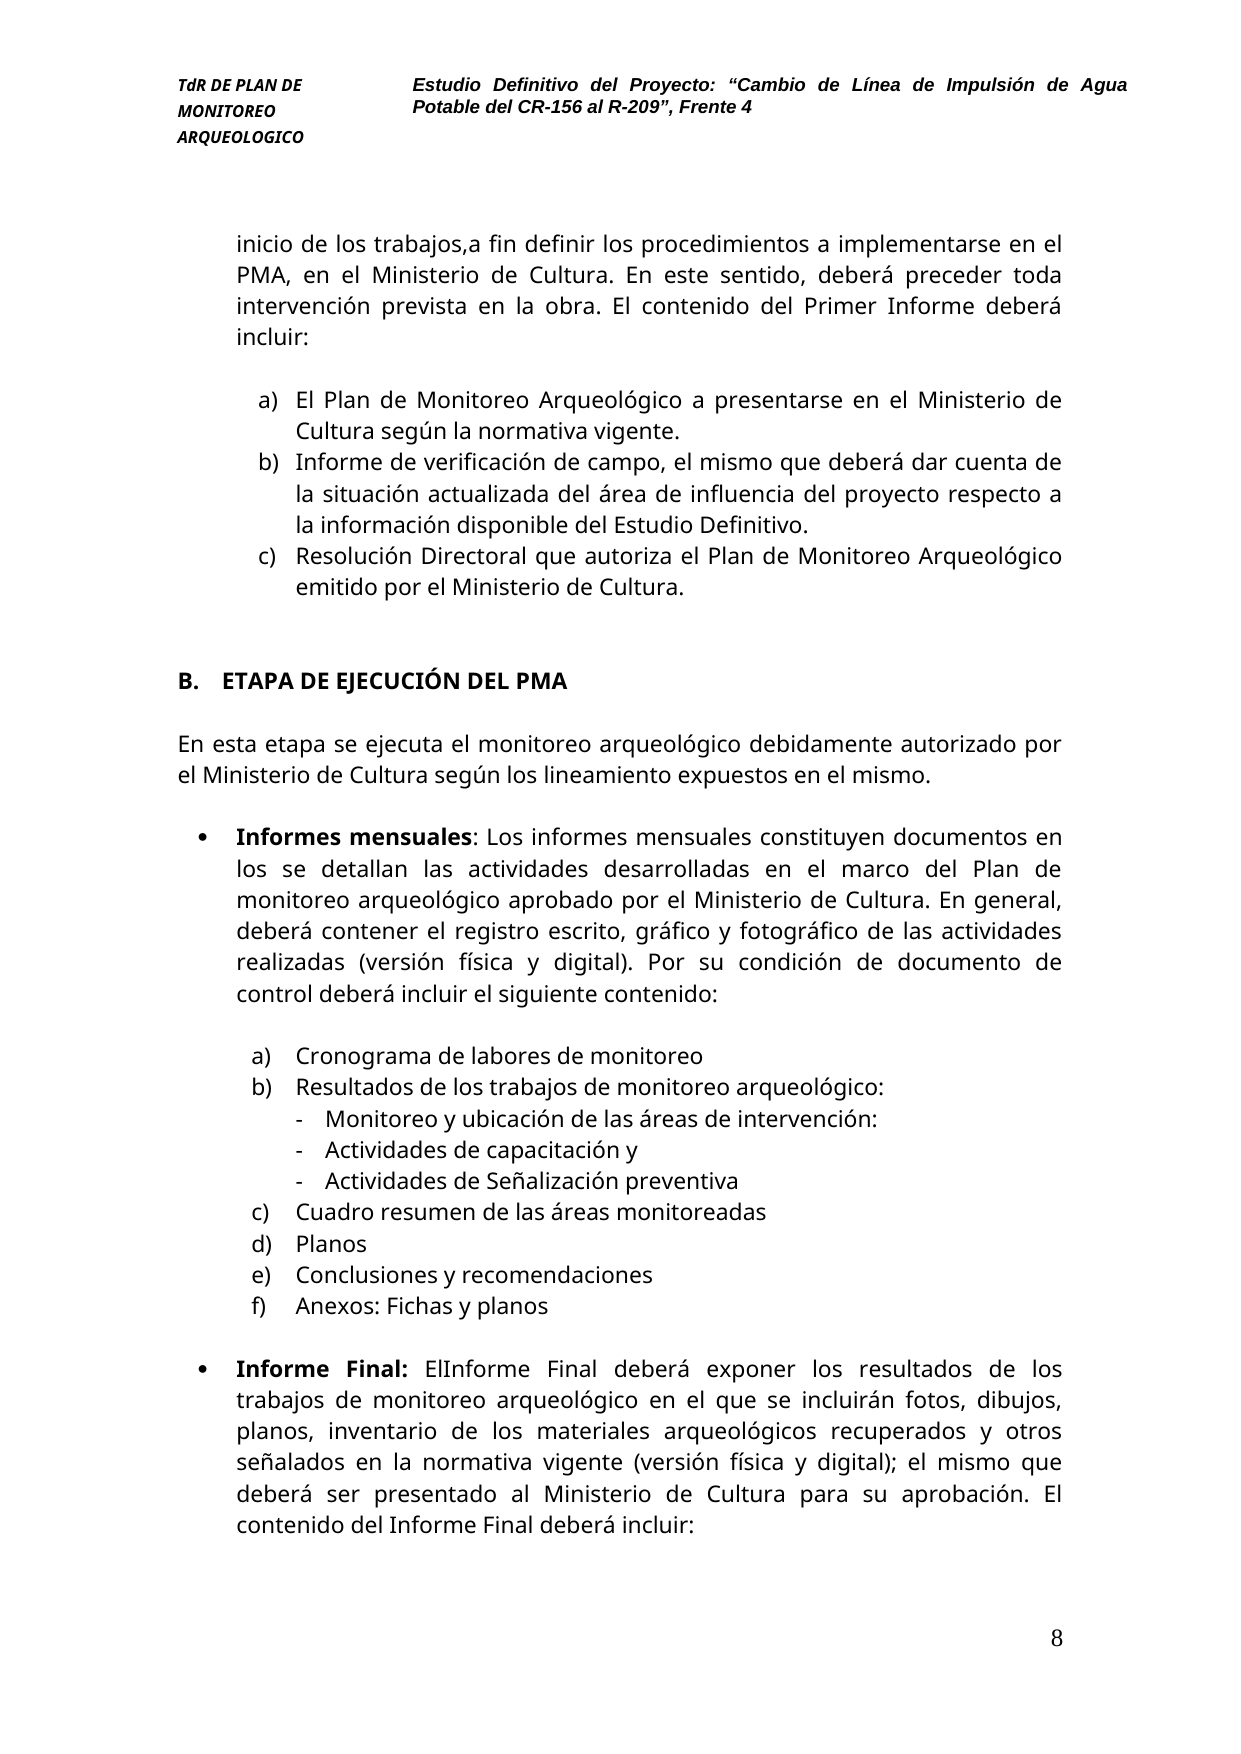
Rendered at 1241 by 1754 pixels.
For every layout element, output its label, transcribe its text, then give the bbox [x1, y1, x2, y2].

list Conclusiones y recomendaciones [251, 1259, 1063, 1290]
text - Actividades de capacitación y [295, 1134, 1063, 1165]
list Informes mensuales: Los informes mensuales constituyen documentos en los se detallan las actividades desarrolladas en el marco del Plan de monitoreo arqueológico aprobado por el Ministerio de Cultura. En general, deberá contener el registro escrito, gráfico y fotográfico de las actividades realizadas (versión física y digital). Por su condición de documento de control deberá incluir el siguiente contenido: [199, 821, 1063, 1009]
list El Plan de Monitoreo Arqueológico a presentarse en el Ministerio de Cultura según la normativa vigente. [258, 384, 1063, 446]
list Informe de verificación de campo, el mismo que deberá dar cuenta de la situación actualizada del área de influencia del proyecto respecto a la información disponible del Estudio Definitivo. [258, 446, 1063, 540]
text - Monitoreo y ubicación de las áreas de intervención: [295, 1103, 1063, 1134]
text En esta etapa se ejecuta el monitoreo arqueológico debidamente autorizado por el Ministerio de Cultura según los lineamiento expuestos en el mismo. [177, 728, 1063, 790]
list ETAPA DE EJECUCIÓN DEL PMA [177, 665, 1063, 696]
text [236, 228, 1063, 353]
list Cronograma de labores de monitoreo [251, 1040, 1063, 1071]
list Planos [251, 1228, 1063, 1259]
list Resultados de los trabajos de monitoreo arqueológico: [251, 1071, 1063, 1103]
list Informe Final: ElInforme Final deberá exponer los resultados de los trabajos de monitoreo arqueológico en el que se incluirán fotos, dibujos, planos, inventario de los materiales arqueológicos recuperados y otros señalados en la normativa vigente (versión física y digital); el mismo que deberá ser presentado al Ministerio de Cultura para su aprobación. El contenido del Informe Final deberá incluir: [199, 1353, 1063, 1540]
text - Actividades de Señalización preventiva [295, 1165, 1063, 1196]
list Cuadro resumen de las áreas monitoreadas [251, 1196, 1063, 1228]
list Resolución Directoral que autoriza el Plan de Monitoreo Arqueológico emitido por el Ministerio de Cultura. [258, 540, 1063, 603]
list Anexos: Fichas y planos [251, 1290, 1063, 1321]
